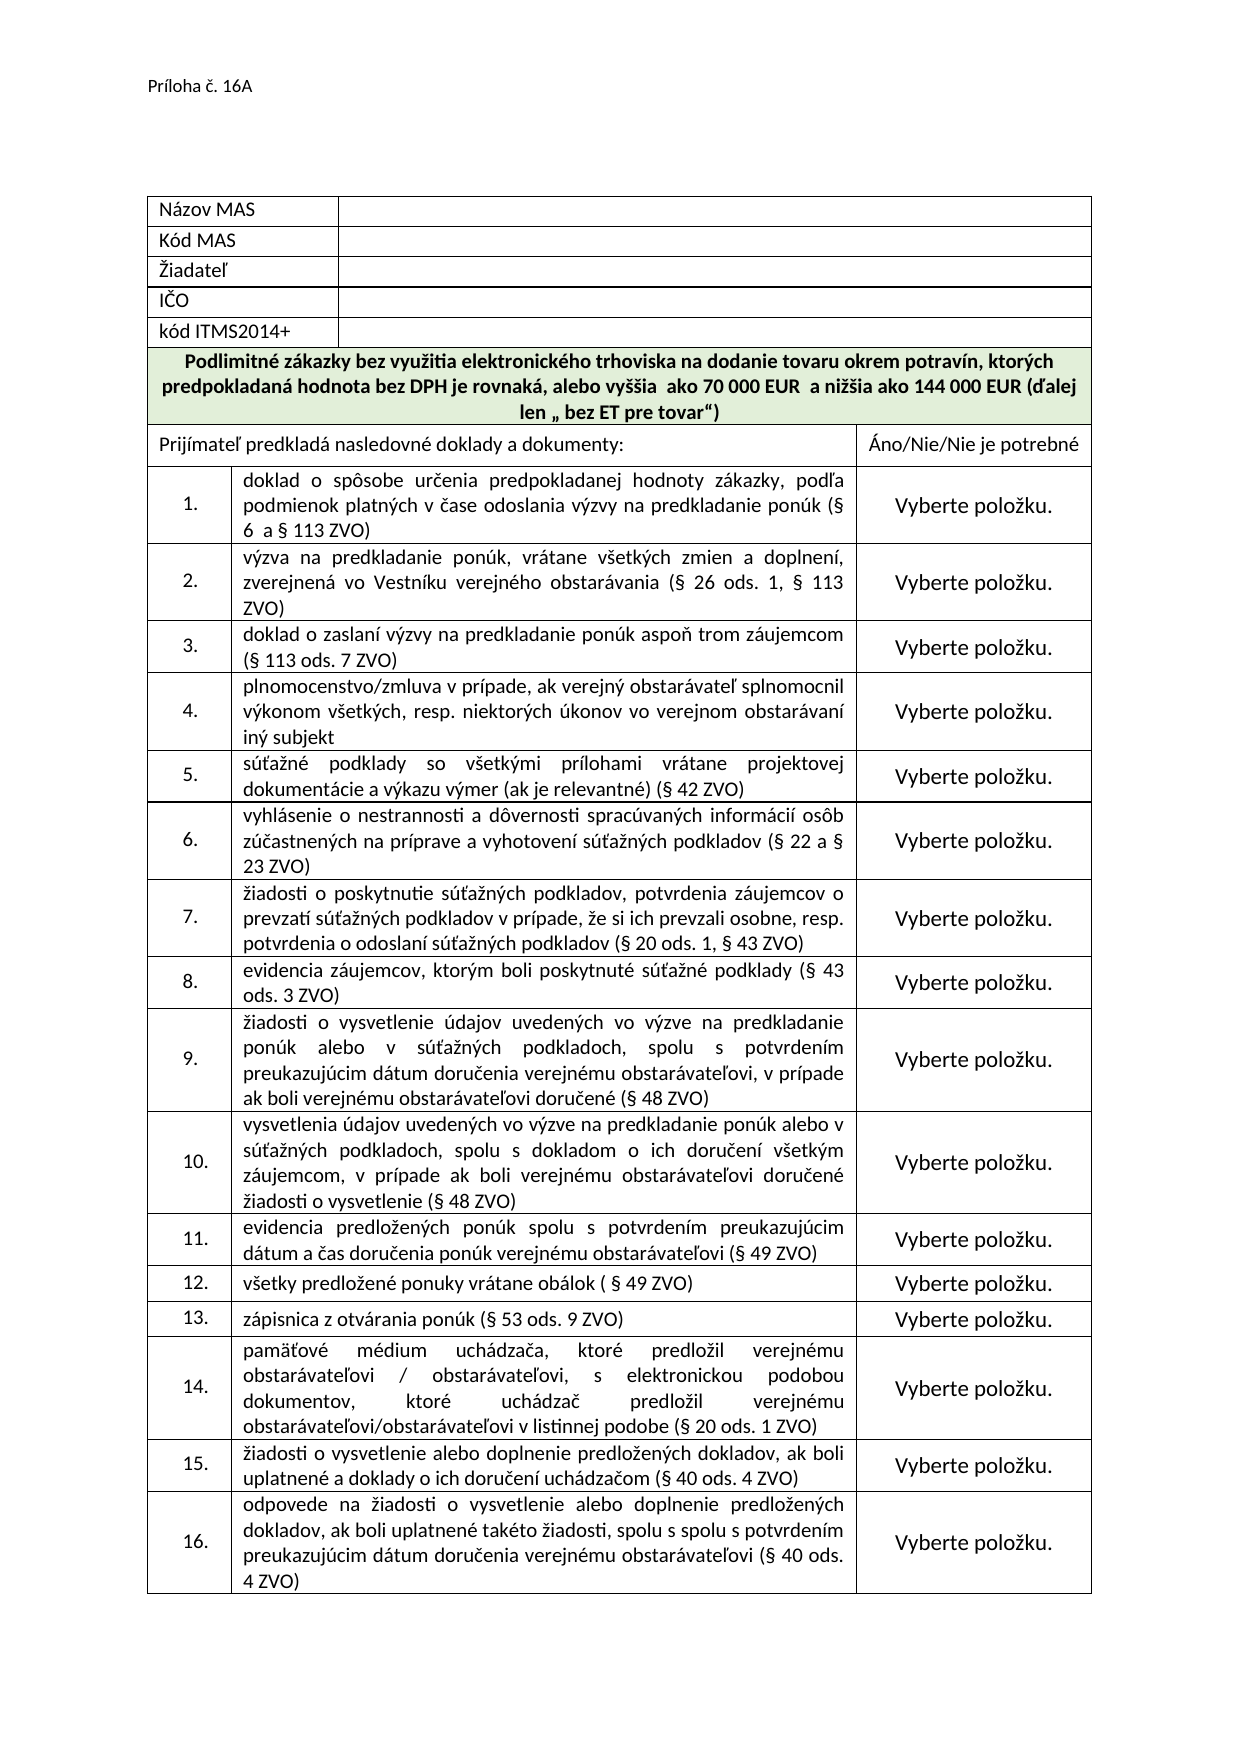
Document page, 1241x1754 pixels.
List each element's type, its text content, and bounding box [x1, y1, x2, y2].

table_cell [148, 1492, 231, 1593]
table_cell [148, 957, 231, 1008]
table_cell [148, 544, 231, 620]
table_cell plnomocenstvo/zmluva v prípade, ak verejný obstarávateľ splnomocnil výkonom všetkých, resp. niektorých úkonov vo verejnom obstarávaní iný subjekt [232, 673, 856, 749]
table_cell [148, 1214, 231, 1265]
table_cell zápisnica z otvárania ponúk (§ 53 ods. 9 ZVO) [232, 1302, 856, 1336]
table_cell súťažné podklady so všetkými prílohami vrátane projektovej dokumentácie a výkazu výmer (ak je relevantné) (§ 42 ZVO) [232, 751, 856, 801]
table_cell [148, 1112, 231, 1213]
table_cell [148, 1440, 231, 1491]
table_cell Kód MAS [148, 227, 338, 256]
table_cell Áno/Nie/Nie je potrebné [857, 425, 1091, 466]
table_cell [339, 288, 1091, 317]
table_cell pamäťové médium uchádzača, ktoré predložil verejnému obstarávateľovi / obstarávateľovi, s elektronickou podobou dokumentov, ktoré uchádzač predložil verejnému obstarávateľovi/obstarávateľovi v listinnej podobe (§ 20 ods. 1 ZVO) [232, 1337, 856, 1439]
table_cell [148, 1266, 231, 1301]
table_cell [339, 318, 1091, 347]
table_cell Žiadateľ [148, 257, 338, 286]
table_cell žiadosti o vysvetlenie údajov uvedených vo výzve na predkladanie ponúk alebo v súťažných podkladoch, spolu s potvrdením preukazujúcim dátum doručenia verejnému obstarávateľovi, v prípade ak boli verejnému obstarávateľovi doručené (§ 48 ZVO) [232, 1009, 856, 1111]
table_cell žiadosti o poskytnutie súťažných podkladov, potvrdenia záujemcov o prevzatí súťažných podkladov v prípade, že si ich prevzali osobne, resp. potvrdenia o odoslaní súťažných podkladov (§ 20 ods. 1, § 43 ZVO) [232, 880, 856, 956]
table_cell [148, 1009, 231, 1111]
table_cell evidencia predložených ponúk spolu s potvrdením preukazujúcim dátum a čas doručenia ponúk verejnému obstarávateľovi (§ 49 ZVO) [232, 1214, 856, 1265]
table_cell [148, 467, 231, 543]
table_cell odpovede na žiadosti o vysvetlenie alebo doplnenie predložených dokladov, ak boli uplatnené takéto žiadosti, spolu s spolu s potvrdením preukazujúcim dátum doručenia verejnému obstarávateľovi (§ 40 ods. 4 ZVO) [232, 1492, 856, 1593]
table_cell [148, 673, 231, 749]
table_cell vyhlásenie o nestrannosti a dôvernosti spracúvaných informácií osôb zúčastnených na príprave a vyhotovení súťažných podkladov (§ 22 a § 23 ZVO) [232, 803, 856, 879]
table_cell [339, 257, 1091, 286]
table_cell evidencia záujemcov, ktorým boli poskytnuté súťažné podklady (§ 43 ods. 3 ZVO) [232, 957, 856, 1008]
table_cell IČO [148, 288, 338, 317]
table_cell žiadosti o vysvetlenie alebo doplnenie predložených dokladov, ak boli uplatnené a doklady o ich doručení uchádzačom (§ 40 ods. 4 ZVO) [232, 1440, 856, 1491]
table_cell doklad o spôsobe určenia predpokladanej hodnoty zákazky, podľa podmienok platných v čase odoslania výzvy na predkladanie ponúk (§ 6 a § 113 ZVO) [232, 467, 856, 543]
table_cell [148, 751, 231, 801]
table_cell [148, 880, 231, 956]
table_cell všetky predložené ponuky vrátane obálok ( § 49 ZVO) [232, 1266, 856, 1301]
table_cell [148, 803, 231, 879]
table_header [339, 197, 1091, 226]
table_cell [148, 1337, 231, 1439]
table_header Názov MAS [148, 197, 338, 226]
table_cell [339, 227, 1091, 256]
table_cell doklad o zaslaní výzvy na predkladanie ponúk aspoň trom záujemcom (§ 113 ods. 7 ZVO) [232, 621, 856, 672]
table_cell [148, 621, 231, 672]
table_cell kód ITMS2014+ [148, 318, 338, 347]
table_cell Podlimitné zákazky bez využitia elektronického trhoviska na dodanie tovaru okrem potravín, ktorých predpokladaná hodnota bez DPH je rovnaká, alebo vyššia ako 70 000 EUR a nižšia ako 144 000 EUR (ďalej len „ bez ET pre tovar“) [148, 348, 1091, 424]
table_cell [148, 1302, 231, 1336]
table_cell Prijímateľ predkladá nasledovné doklady a dokumenty: [148, 425, 856, 466]
table_cell vysvetlenia údajov uvedených vo výzve na predkladanie ponúk alebo v súťažných podkladoch, spolu s dokladom o ich doručení všetkým záujemcom, v prípade ak boli verejnému obstarávateľovi doručené žiadosti o vysvetlenie (§ 48 ZVO) [232, 1112, 856, 1213]
table_cell výzva na predkladanie ponúk, vrátane všetkých zmien a doplnení, zverejnená vo Vestníku verejného obstarávania (§ 26 ods. 1, § 113 ZVO) [232, 544, 856, 620]
